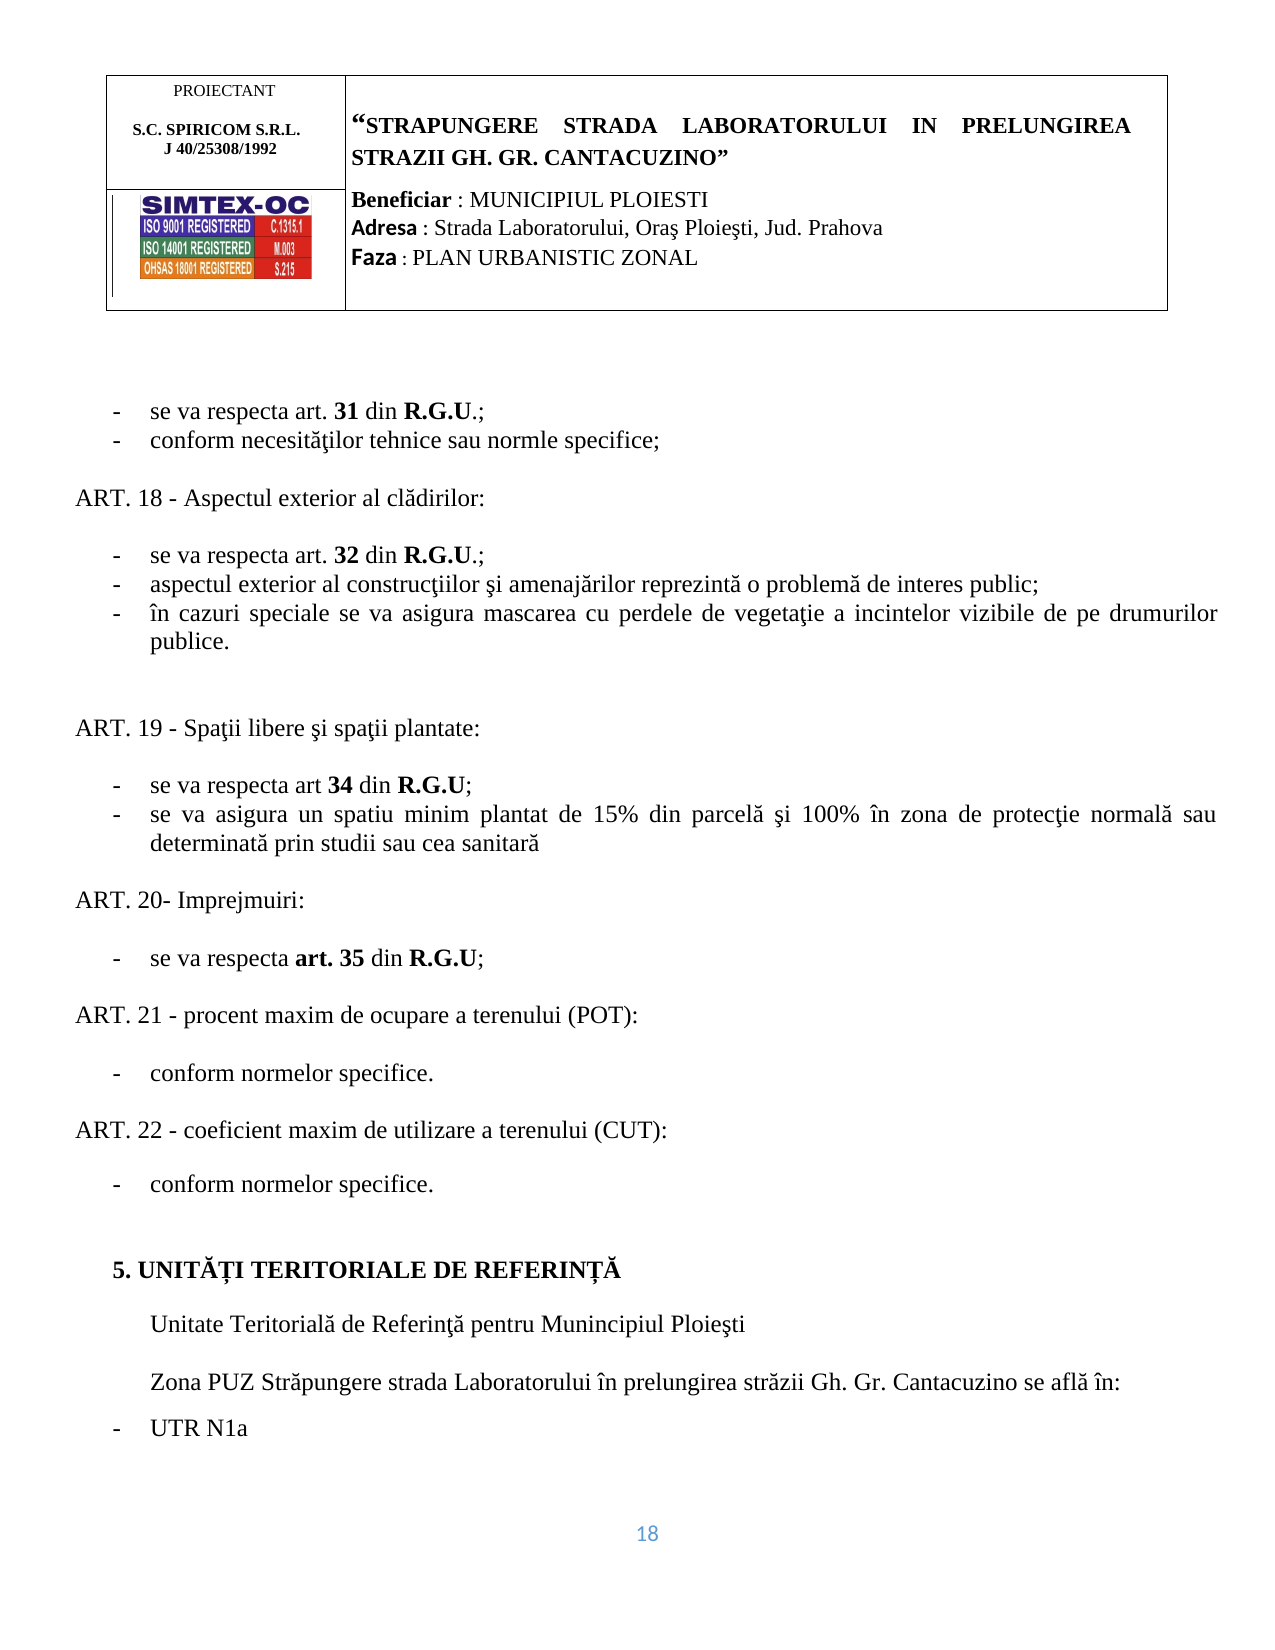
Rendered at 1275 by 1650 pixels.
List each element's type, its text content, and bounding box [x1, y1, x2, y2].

list conform normelor specifice. [112, 1058, 1219, 1086]
list se va respecta art. 32 din R.G.U.; [112, 540, 1219, 569]
text ART. 20- Imprejmuiri: [75, 885, 1219, 914]
text 5. UNITĂȚI TERITORIALE DE REFERINȚĂ [112, 1255, 1219, 1284]
list conform normelor specifice. [112, 1169, 1219, 1198]
text ART. 18 - Aspectul exterior al clădirilor: [75, 483, 1219, 511]
list UTR N1a [112, 1413, 1219, 1441]
list se va respecta art. 35 din R.G.U; [112, 943, 1219, 971]
text Zona PUZ Străpungere strada Laboratorului în prelungirea străzii Gh. Gr. Cantacuzino se află în: [75, 1367, 1188, 1396]
text ART. 22 - coeficient maxim de utilizare a terenului (CUT): [75, 1115, 1219, 1144]
list aspectul exterior al construcţiilor şi amenajărilor reprezintă o problemă de interes public; [112, 569, 1219, 598]
picture [140, 195, 312, 279]
text ART. 21 - procent maxim de ocupare a terenului (POT): [75, 1000, 1219, 1029]
list conform necesităţilor tehnice sau normle specifice; [112, 425, 1219, 454]
list se va respecta art 34 din R.G.U; [112, 770, 1219, 799]
text Unitate Teritorială de Referinţă pentru Munincipiul Ploieşti [75, 1309, 1219, 1338]
list se va respecta art. 31 din R.G.U.; [112, 396, 1219, 425]
list în cazuri speciale se va asigura mascarea cu perdele de vegetaţie a incintelor vizibile de pe drumurilor publice. [112, 598, 1219, 655]
text ART. 19 - Spaţii libere şi spaţii plantate: [75, 713, 1219, 741]
list se va asigura un spatiu minim plantat de 15% din parcelă şi 100% în zona de protecţie normală sau determinată prin studii sau cea sanitară [112, 799, 1219, 856]
